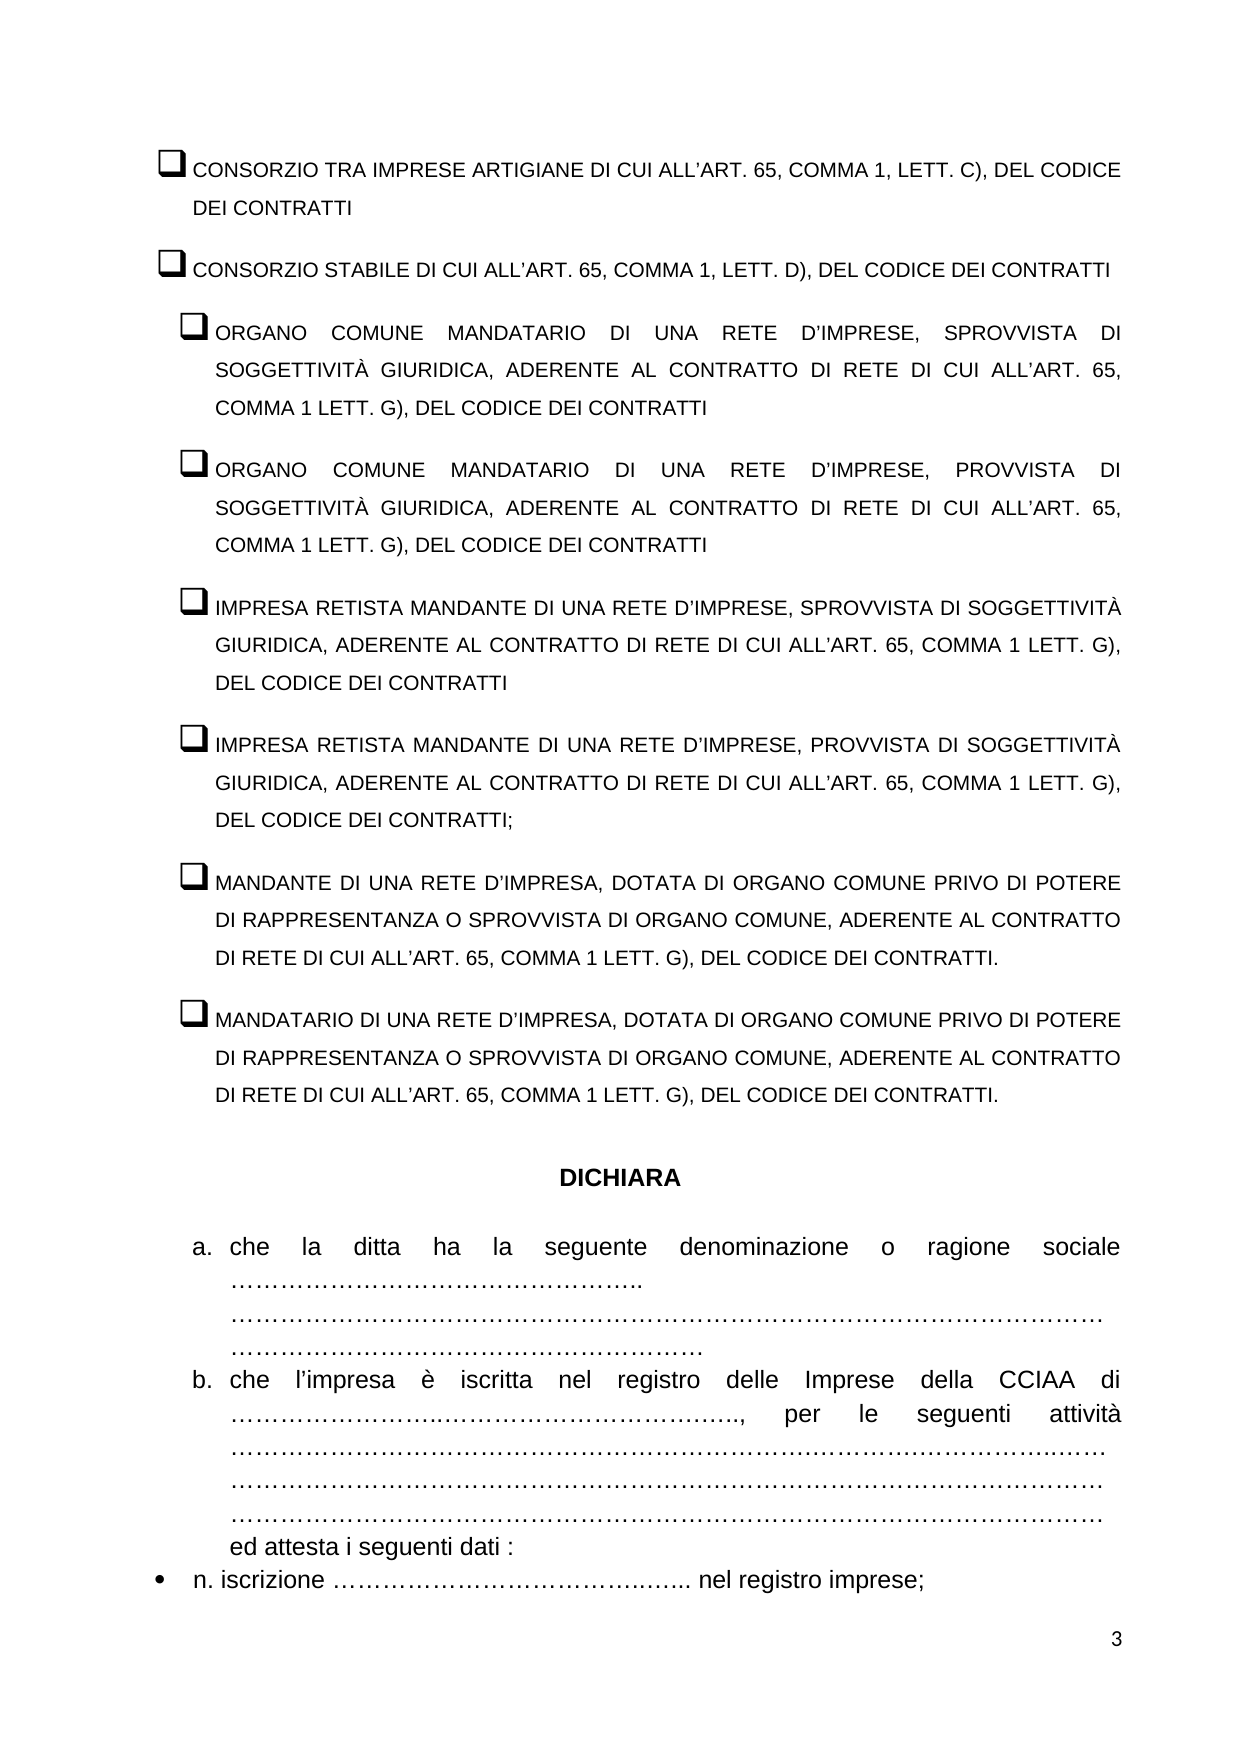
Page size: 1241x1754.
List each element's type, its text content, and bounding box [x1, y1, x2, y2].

list n. iscrizione ………………………………..…... nel registro imprese; [155, 1562, 1122, 1596]
list IMPRESA RETISTA MANDANTE DI UNA RETE D’IMPRESE, SPROVVISTA DI SOGGETTIVITÀ GIURIDICA, ADERENTE AL CONTRATTO DI RETE DI CUI ALL’ART. 65, COMMA 1 LETT. G), DEL CODICE DEI CONTRATTI [177, 585, 1122, 698]
list CONSORZIO TRA IMPRESE ARTIGIANE DI CUI ALL’ART. 65, COMMA 1, LETT. C), DEL CODICE DEI CONTRATTI [155, 148, 1122, 223]
list MANDANTE DI UNA RETE D’IMPRESA, DOTATA DI ORGANO COMUNE PRIVO DI POTERE DI RAPPRESENTANZA O SPROVVISTA DI ORGANO COMUNE, ADERENTE AL CONTRATTO DI RETE DI CUI ALL’ART. 65, COMMA 1 LETT. G), DEL CODICE DEI CONTRATTI. [177, 860, 1122, 973]
list MANDATARIO DI UNA RETE D’IMPRESA, DOTATA DI ORGANO COMUNE PRIVO DI POTERE DI RAPPRESENTANZA O SPROVVISTA DI ORGANO COMUNE, ADERENTE AL CONTRATTO DI RETE DI CUI ALL’ART. 65, COMMA 1 LETT. G), DEL CODICE DEI CONTRATTI. [177, 998, 1122, 1110]
text …………………………………………………………………………………………… [229, 1496, 1122, 1529]
list CONSORZIO STABILE DI CUI ALL’ART. 65, COMMA 1, LETT. D), DEL CODICE DEI CONTRATTI [155, 248, 1122, 285]
text ed attesta i seguenti dati : [229, 1529, 1122, 1562]
list che l’impresa è iscritta nel registro delle Imprese della CCIAA di ……………………..………………………….….., per le seguenti attività …………………………………………………………….………….……………..…… [192, 1362, 1122, 1462]
list IMPRESA RETISTA MANDANTE DI UNA RETE D’IMPRESE, PROVVISTA DI SOGGETTIVITÀ GIURIDICA, ADERENTE AL CONTRATTO DI RETE DI CUI ALL’ART. 65, COMMA 1 LETT. G), DEL CODICE DEI CONTRATTI; [177, 723, 1122, 835]
text DICHIARA [118, 1163, 1122, 1191]
text …………………………………………………………………………………………… [229, 1462, 1122, 1496]
list ORGANO COMUNE MANDATARIO DI UNA RETE D’IMPRESE, SPROVVISTA DI SOGGETTIVITÀ GIURIDICA, ADERENTE AL CONTRATTO DI RETE DI CUI ALL’ART. 65, COMMA 1 LETT. G), DEL CODICE DEI CONTRATTI [177, 310, 1122, 423]
list ORGANO COMUNE MANDATARIO DI UNA RETE D’IMPRESE, PROVVISTA DI SOGGETTIVITÀ GIURIDICA, ADERENTE AL CONTRATTO DI RETE DI CUI ALL’ART. 65, COMMA 1 LETT. G), DEL CODICE DEI CONTRATTI [177, 448, 1122, 560]
list che la ditta ha la seguente denominazione o ragione sociale …………………………………………..……………………………………………………………………………………………………………………………………………… [192, 1229, 1122, 1362]
